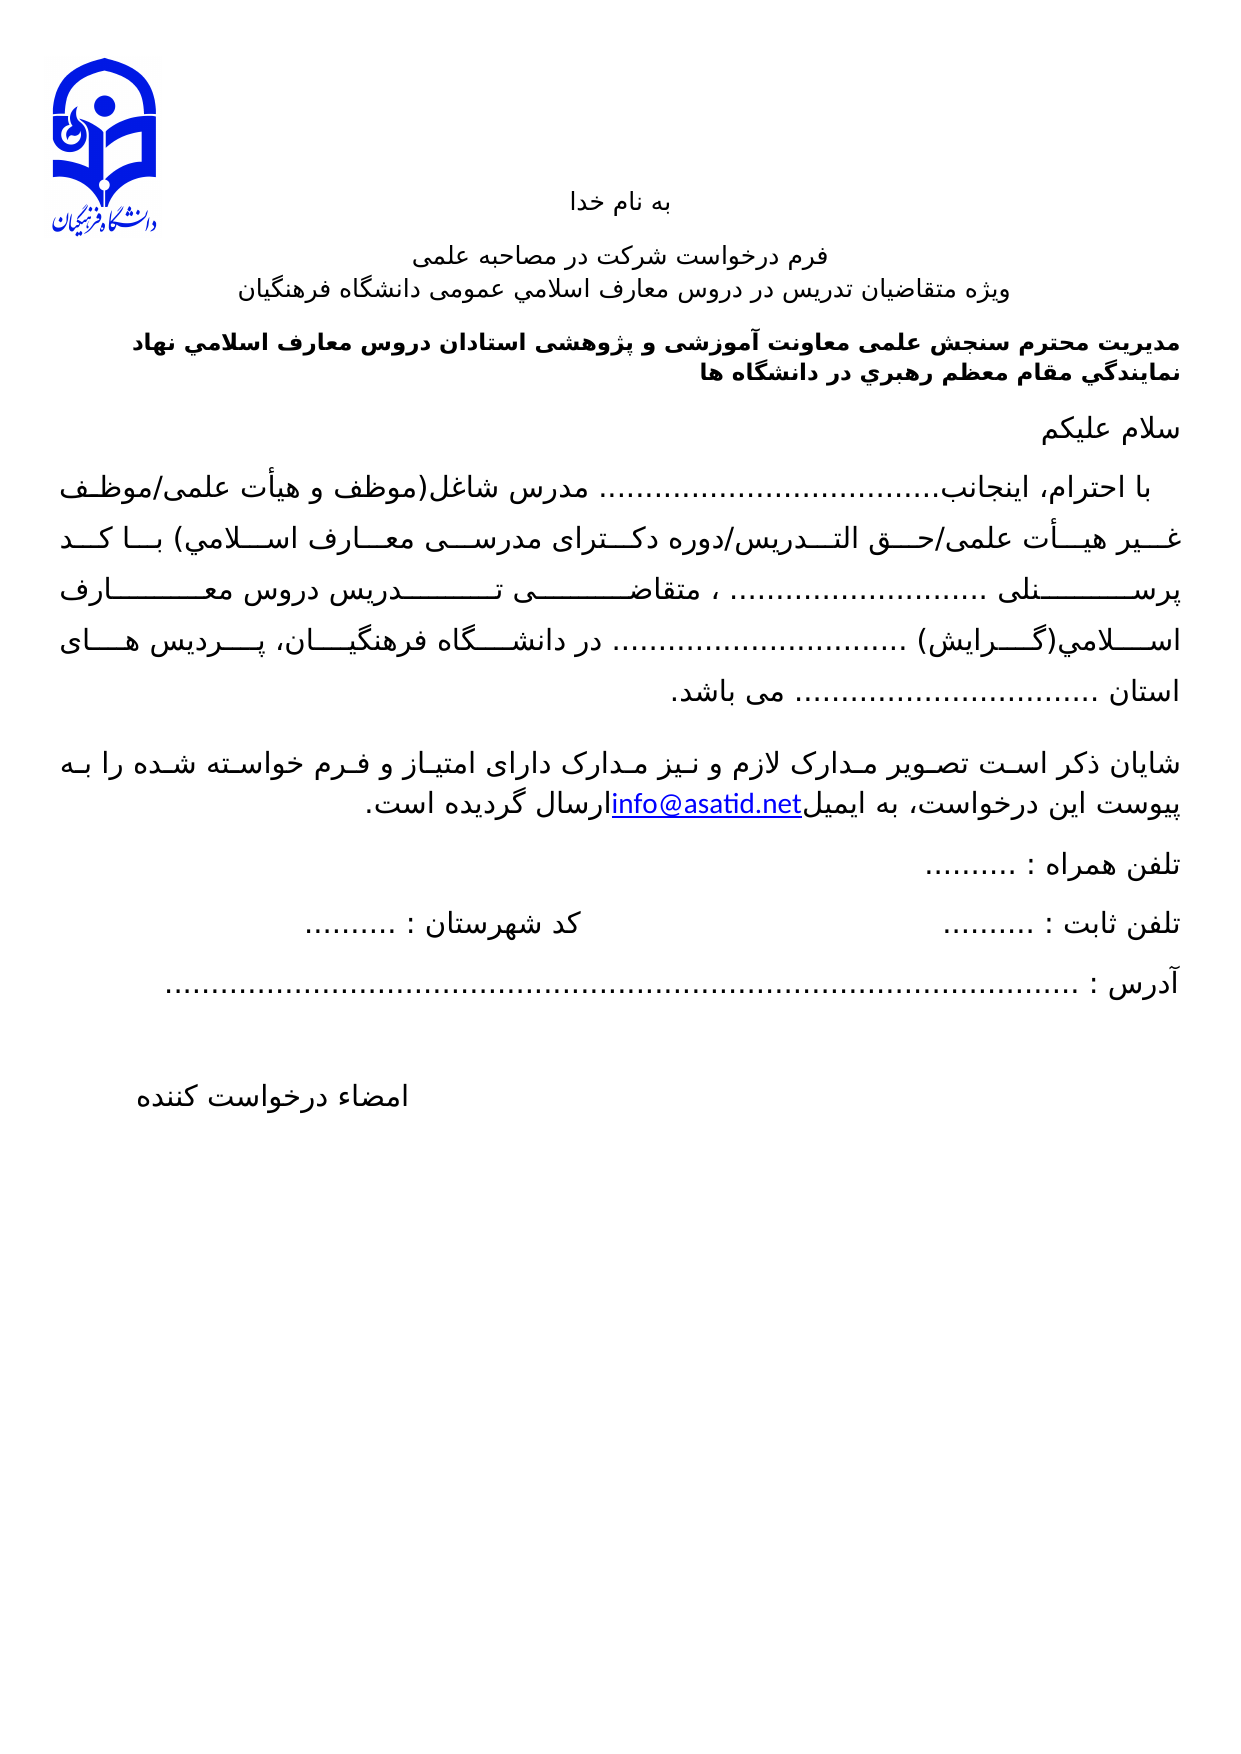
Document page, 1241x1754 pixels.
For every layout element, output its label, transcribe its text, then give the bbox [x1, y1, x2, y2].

text مدیریت محترم سنجش علمی معاونت آموزشی و پژوهشی استادان دروس معارف اسلامي نهاد نمايندگي مقام معظم رهبري در دانشگاه ها [59, 329, 1181, 386]
text فرم درخواست شرکت در مصاحبه علمی [59, 241, 1181, 270]
text به نام خدا [163, 187, 1181, 216]
text تلفن ثابت : .......... کد شهرستان : .......... [59, 907, 1181, 941]
picture [43, 56, 163, 238]
text امضاء درخواست کننده [59, 1079, 1181, 1113]
text شایان ذکر است تصویر مدارک لازم و نیز مدارک دارای امتیاز و فرم خواسته شده را به پیوست این درخواست، به ایمیلinfo@asatid.netارسال گردیده است. [59, 746, 1181, 821]
text ویژه متقاضیان تدریس در دروس معارف اسلامي عمومی دانشگاه فرهنگيان [59, 274, 1181, 304]
text با احترام، اینجانب..................................... مدرس شاغل(موظف و هیأت علمی/موظف غیر هیأت علمی/حق التدریس/دوره دکترای مدرسی معارف اسلامي) با کد پرسنلی ............................ ، متقاضی تدریس دروس معارف اسلامي(گرایش) ................................ در دانشگاه فرهنگيان، پردیس های استان ................................. می باشد. [59, 471, 1181, 708]
text آدرس : ................................................................................................... [59, 967, 1181, 1001]
text سلام علیکم [59, 411, 1181, 445]
text تلفن همراه : .......... [59, 847, 1181, 881]
